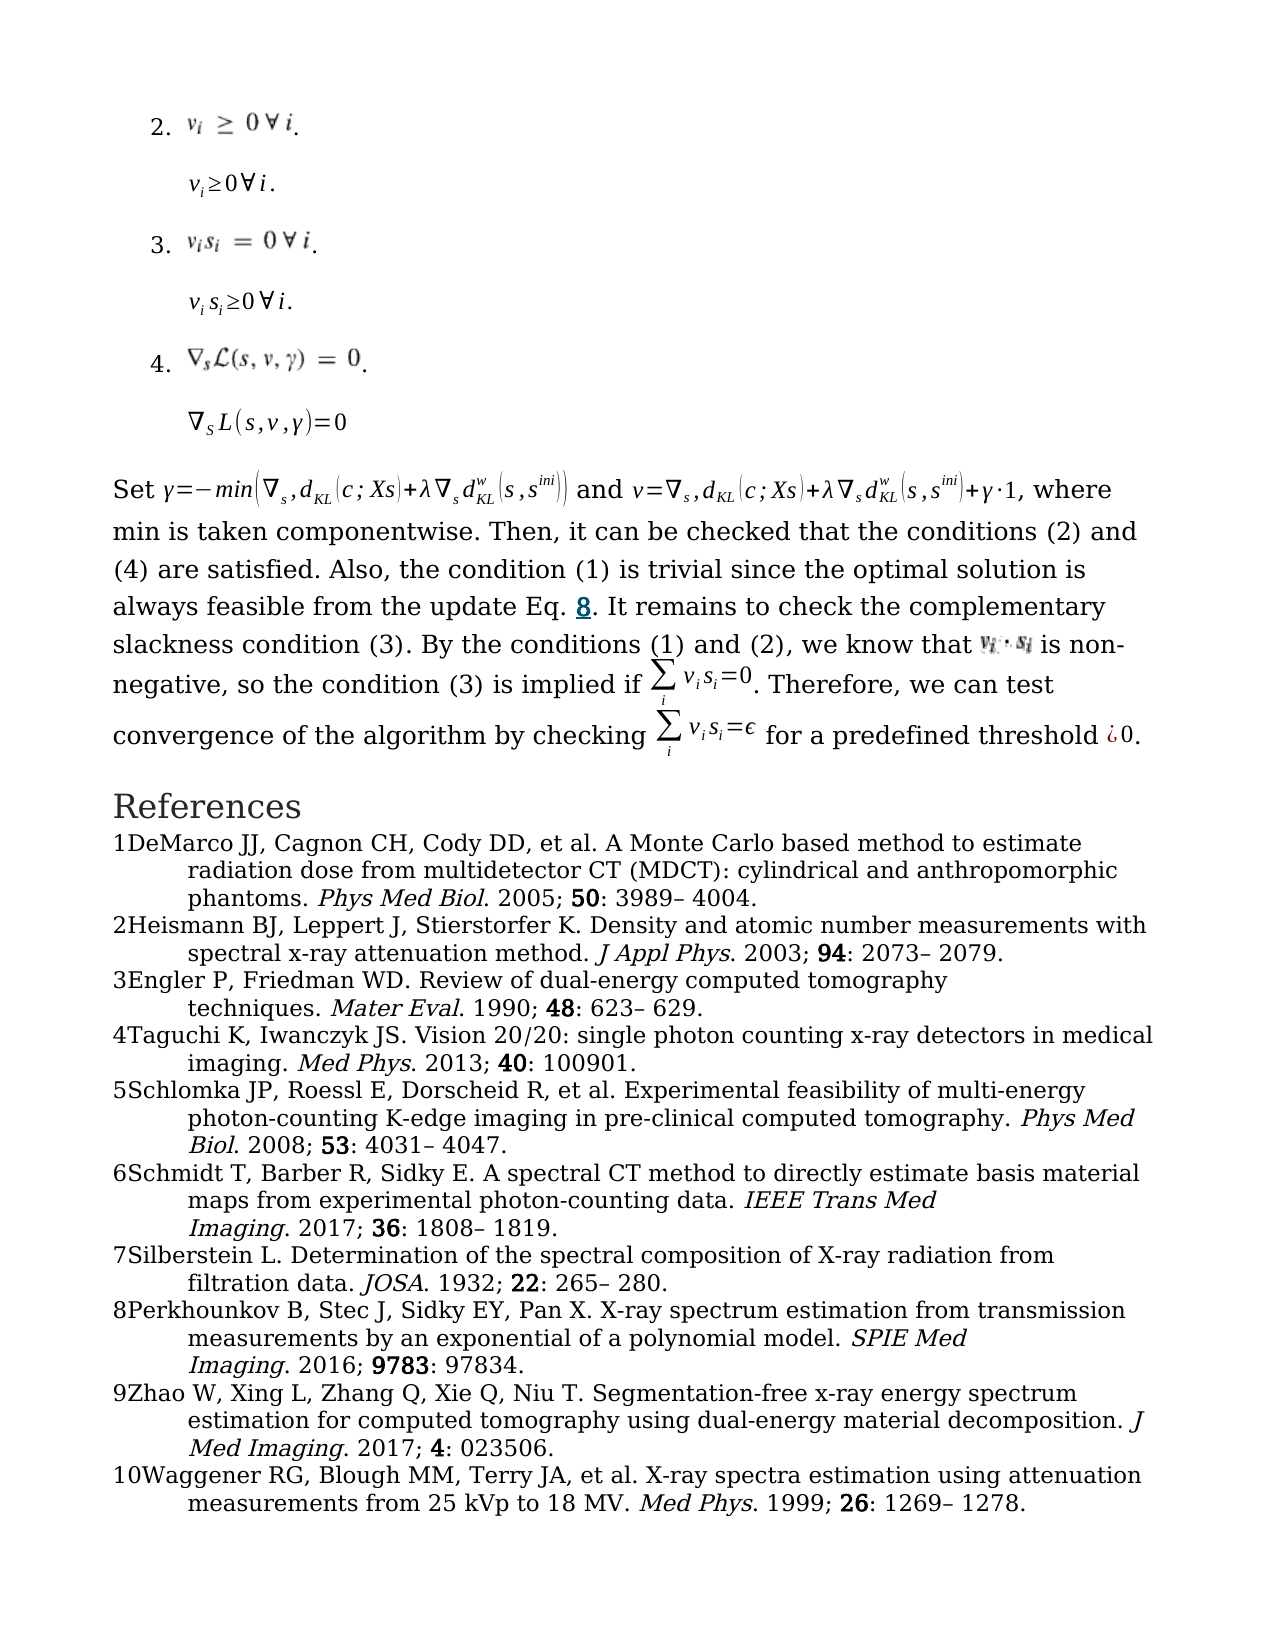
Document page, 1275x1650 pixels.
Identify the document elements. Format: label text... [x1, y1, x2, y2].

list . [150, 348, 1162, 378]
text 1DeMarco JJ, Cagnon CH, Cody DD, et al. A Monte Carlo based method to estimate radiation dose from multidetector CT (MDCT): cylindrical and anthropomorphic phantoms. Phys Med Biol. 2005; 50: 3989– 4004. [112, 828, 1162, 911]
text 3Engler P, Friedman WD. Review of dual‐energy computed tomography techniques. Mater Eval. 1990; 48: 623– 629. [112, 966, 1162, 1021]
list . [150, 230, 1162, 258]
text Set and , where min is taken componentwise. Then, it can be checked that the conditions (2) and (4) are satisfied. Also, the condition (1) is trivial since the optimal solution is always feasible from the update Eq. 8. It remains to check the complementary slackness condition (3). By the conditions (1) and (2), we know that is non‐negative, so the condition (3) is implied if . Therefore, we can test convergence of the algorithm by checking for a predefined threshold . [112, 468, 1162, 760]
picture [187, 112, 293, 136]
text 4Taguchi K, Iwanczyk JS. Vision 20/20: single photon counting x‐ray detectors in medical imaging. Med Phys. 2013; 40: 100901. [112, 1021, 1162, 1076]
text 9Zhao W, Xing L, Zhang Q, Xie Q, Niu T. Segmentation‐free x‐ray energy spectrum estimation for computed tomography using dual‐energy material decomposition. J Med Imaging. 2017; 4: 023506. [112, 1378, 1162, 1461]
subtitle References [112, 785, 1162, 825]
text 2Heismann BJ, Leppert J, Stierstorfer K. Density and atomic number measurements with spectral x‐ray attenuation method. J Appl Phys. 2003; 94: 2073– 2079. [112, 911, 1162, 966]
text 6Schmidt T, Barber R, Sidky E. A spectral CT method to directly estimate basis material maps from experimental photon‐counting data. IEEE Trans Med Imaging. 2017; 36: 1808– 1819. [112, 1158, 1162, 1241]
text 10Waggener RG, Blough MM, Terry JA, et al. X‐ray spectra estimation using attenuation measurements from 25 kVp to 18 MV. Med Phys. 1999; 26: 1269– 1278. [112, 1461, 1162, 1516]
text 7Silberstein L. Determination of the spectral composition of X‐ray radiation from filtration data. JOSA. 1932; 22: 265– 280. [112, 1241, 1162, 1296]
picture [187, 347, 361, 373]
picture [187, 230, 311, 254]
text 5Schlomka JP, Roessl E, Dorscheid R, et al. Experimental feasibility of multi‐energy photon‐counting K‐edge imaging in pre‐clinical computed tomography. Phys Med Biol. 2008; 53: 4031– 4047. [112, 1076, 1162, 1158]
list . [150, 112, 1162, 141]
picture [980, 636, 1033, 654]
text 8Perkhounkov B, Stec J, Sidky EY, Pan X. X‐ray spectrum estimation from transmission measurements by an exponential of a polynomial model. SPIE Med Imaging. 2016; 9783: 97834. [112, 1296, 1162, 1378]
